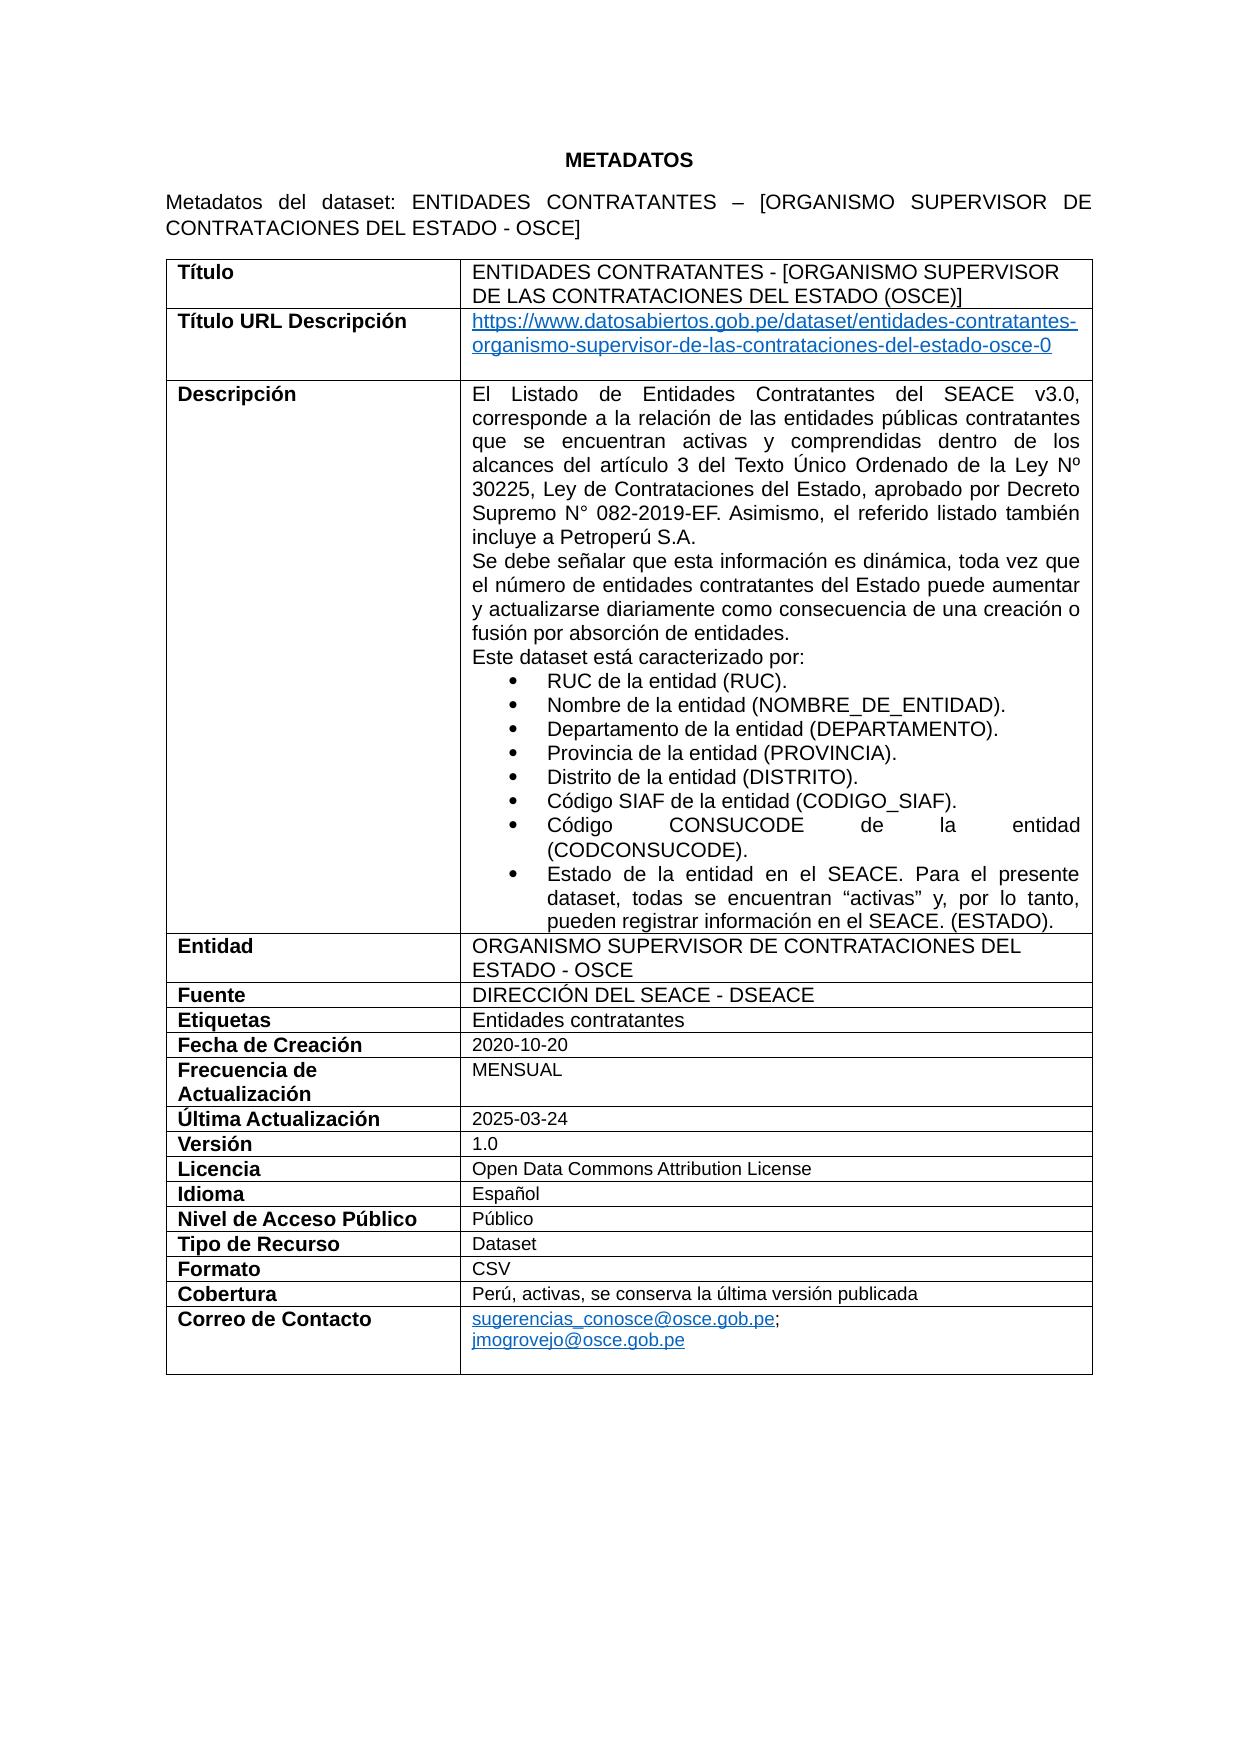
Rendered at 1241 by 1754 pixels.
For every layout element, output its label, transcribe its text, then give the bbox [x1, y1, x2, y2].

table_cell Open Data Commons Attribution License [461, 1157, 1092, 1181]
table_cell Tipo de Recurso [167, 1232, 460, 1256]
table_cell Título URL Descripción [167, 309, 460, 380]
table_cell Cobertura [167, 1282, 460, 1306]
table_cell sugerencias_conosce@osce.gob.pe; jmogrovejo@osce.gob.pe [461, 1307, 1092, 1374]
table_cell Última Actualización [167, 1107, 460, 1131]
table_cell Español [461, 1182, 1092, 1206]
table_header ENTIDADES CONTRATANTES - [ORGANISMO SUPERVISOR DE LAS CONTRATACIONES DEL ESTADO (OSCE)] [461, 260, 1092, 307]
text Metadatos del dataset: ENTIDADES CONTRATANTES – [ORGANISMO SUPERVISOR DE CONTRATACIONES DEL ESTADO - OSCE] [165, 190, 1092, 240]
table_cell 1.0 [461, 1132, 1092, 1156]
table_cell CSV [461, 1257, 1092, 1281]
table_cell 2020-10-20 [461, 1033, 1092, 1057]
table_cell Frecuencia de Actualización [167, 1058, 460, 1106]
table_cell Correo de Contacto [167, 1307, 460, 1374]
text METADATOS [165, 148, 1092, 172]
table_cell https://www.datosabiertos.gob.pe/dataset/entidades-contratantes-organismo-supervisor-de-las-contrataciones-del-estado-osce-0 [461, 309, 1092, 380]
table_cell Fuente [167, 983, 460, 1007]
table_cell Entidades contratantes [461, 1008, 1092, 1032]
table_cell Público [461, 1207, 1092, 1231]
table_cell Etiquetas [167, 1008, 460, 1032]
table_cell ORGANISMO SUPERVISOR DE CONTRATACIONES DEL ESTADO - OSCE [461, 934, 1092, 982]
table_cell MENSUAL [461, 1058, 1092, 1106]
table_cell Perú, activas, se conserva la última versión publicada [461, 1282, 1092, 1306]
table_cell Licencia [167, 1157, 460, 1181]
table_cell Idioma [167, 1182, 460, 1206]
table_cell Fecha de Creación [167, 1033, 460, 1057]
table_cell Descripción [167, 381, 460, 933]
table_cell El Listado de Entidades Contratantes del SEACE v3.0, corresponde a la relación de las entidades públicas contratantes que se encuentran activas y comprendidas dentro de los alcances del artículo 3 del Texto Único Ordenado de la Ley Nº 30225, Ley de Contrataciones del Estado, aprobado por Decreto Supremo N° 082-2019-EF. Asimismo, el referido listado también incluye a Petroperú S.A. Se debe señalar que esta información es dinámica, toda vez que el número de entidades contratantes del Estado puede aumentar y actualizarse diariamente como consecuencia de una creación o fusión por absorción de entidades. Este dataset está caracterizado por: RUC de la entidad (RUC). Nombre de la entidad (NOMBRE_DE_ENTIDAD). Departamento de la entidad (DEPARTAMENTO). Provincia de la entidad (PROVINCIA). Distrito de la entidad (DISTRITO). Código SIAF de la entidad (CODIGO_SIAF). Código CONSUCODE de la entidad (CODCONSUCODE). Estado de la entidad en el SEACE. Para el presente dataset, todas se encuentran “activas” y, por lo tanto, pueden registrar información en el SEACE. (ESTADO). [461, 381, 1092, 933]
table_cell Nivel de Acceso Público [167, 1207, 460, 1231]
table_header Título [167, 260, 460, 307]
table_cell 2025-03-24 [461, 1107, 1092, 1131]
table_cell Entidad [167, 934, 460, 982]
table_cell Dataset [461, 1232, 1092, 1256]
table_cell Formato [167, 1257, 460, 1281]
table_cell Versión [167, 1132, 460, 1156]
table_cell DIRECCIÓN DEL SEACE - DSEACE [461, 983, 1092, 1007]
